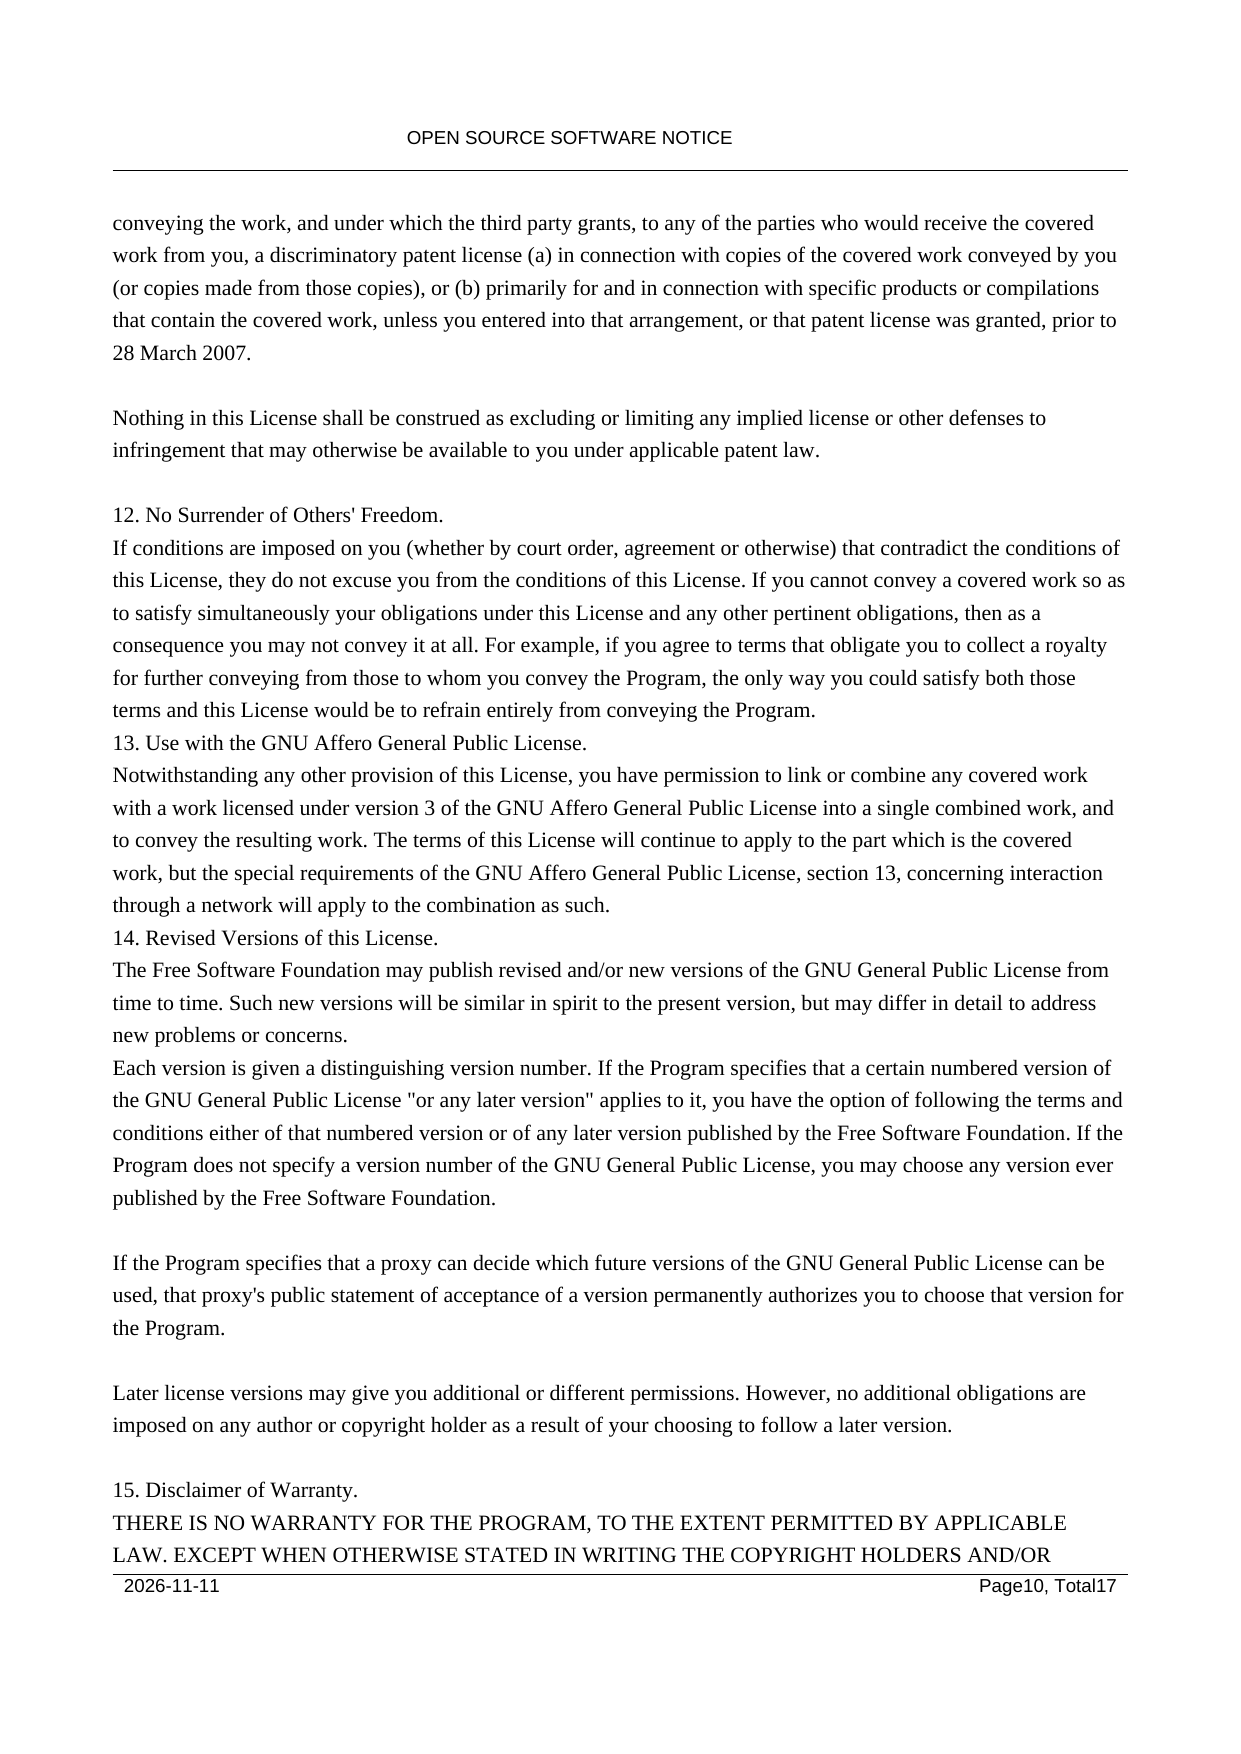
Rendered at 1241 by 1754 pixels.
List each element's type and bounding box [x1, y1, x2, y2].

text [112, 206, 1128, 1571]
